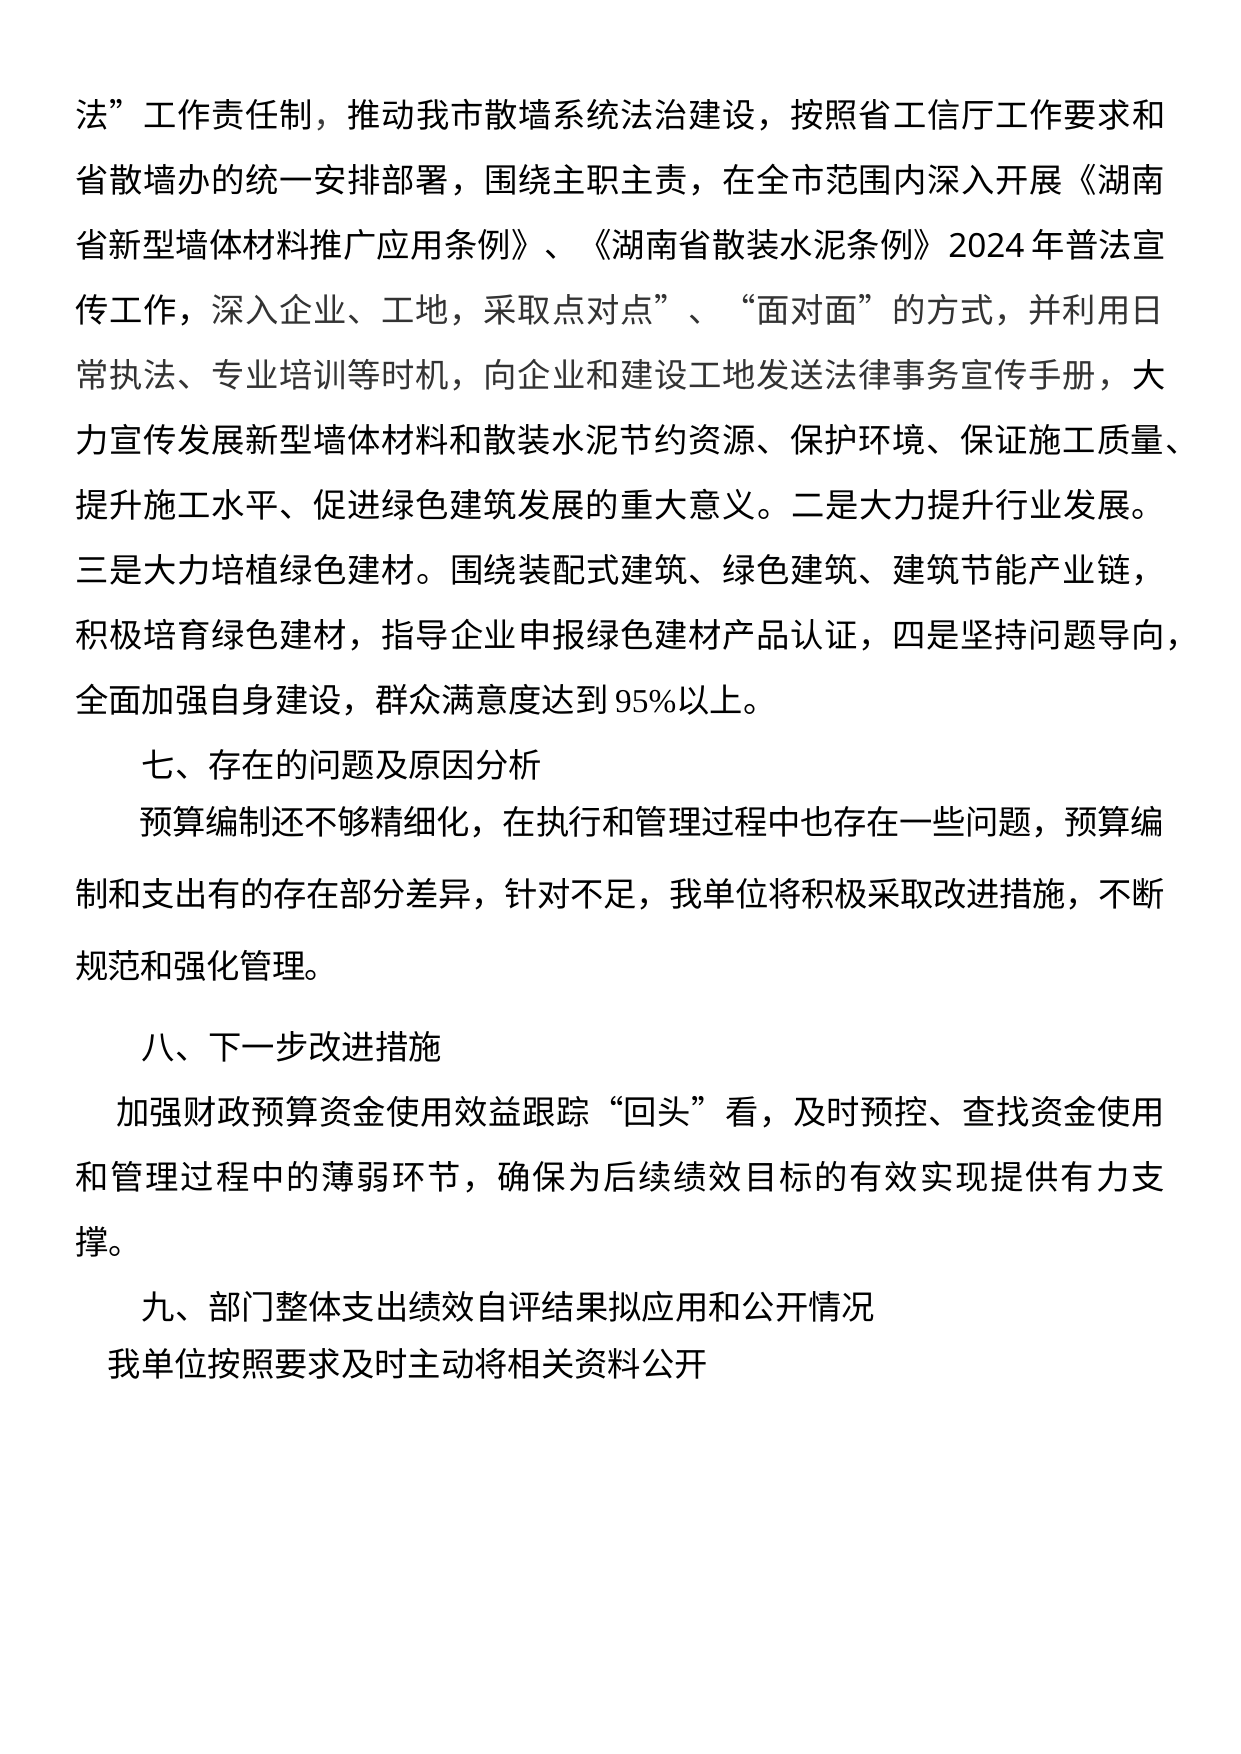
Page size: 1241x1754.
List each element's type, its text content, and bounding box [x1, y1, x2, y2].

list 下一步改进措施 [75, 1013, 1165, 1078]
list 加强财政预算资金使用效益跟踪“回头”看，及时预控、查找资金使用和管理过程中的薄弱环节，确保为后续绩效目标的有效实现提供有力支撑。 [75, 1078, 1165, 1273]
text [75, 81, 1165, 731]
list 七、存在的问题及原因分析 [75, 731, 1165, 796]
list 我单位按照要求及时主动将相关资料公开 [75, 1338, 1165, 1386]
list 部门整体支出绩效自评结果拟应用和公开情况 [75, 1273, 1165, 1338]
list 预算编制还不够精细化，在执行和管理过程中也存在一些问题，预算编制和支出有的存在部分差异，针对不足，我单位将积极采取改进措施，不断规范和强化管理。 [75, 796, 1165, 988]
